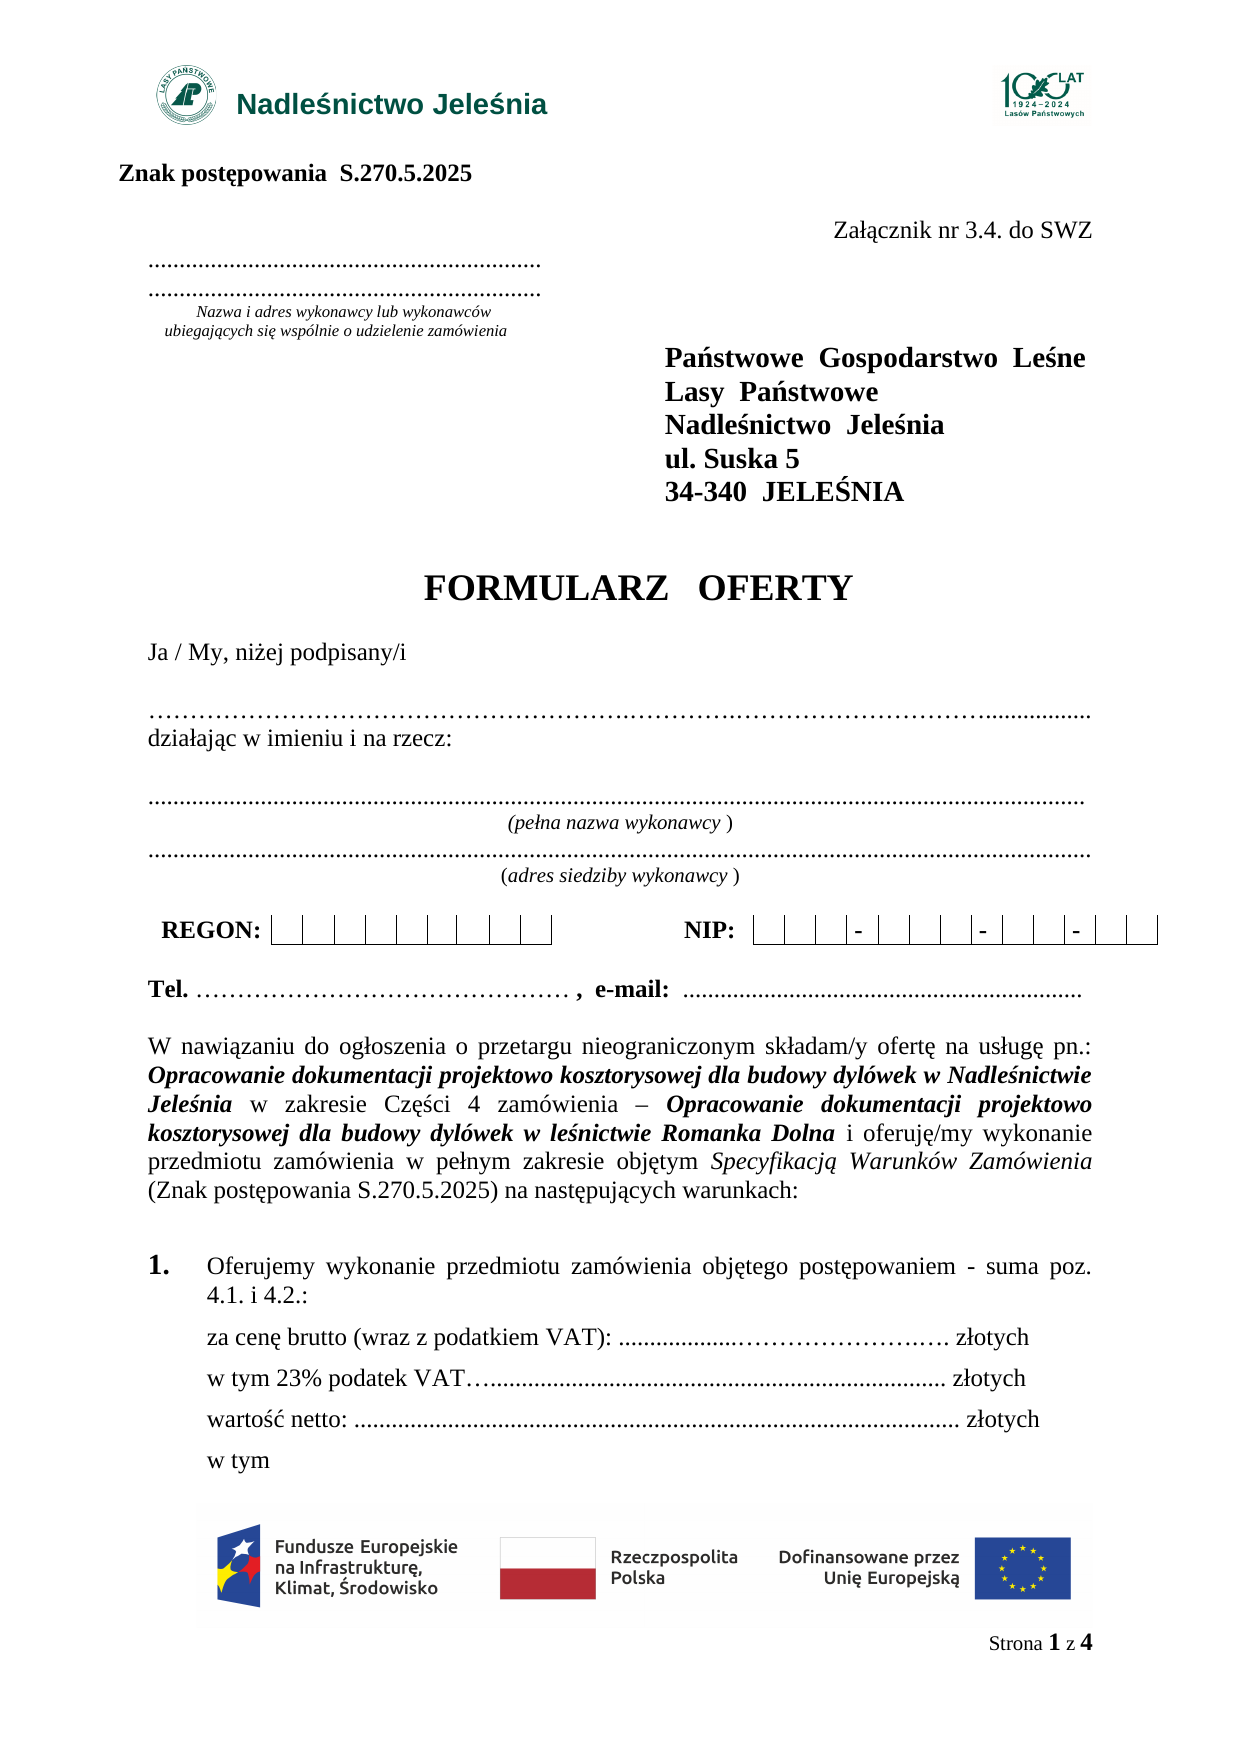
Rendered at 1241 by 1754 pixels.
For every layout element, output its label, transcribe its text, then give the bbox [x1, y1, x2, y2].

text FORMULARZ OFERTY [185, 565, 1093, 608]
table_header [910, 915, 940, 944]
table_header - [1065, 915, 1095, 944]
text Ja / My, niżej podpisany/i [148, 637, 1093, 666]
text 1. Oferujemy wykonanie przedmiotu zamówienia objętego postępowaniem - suma poz. 4.1. i 4.2.: [148, 1247, 1093, 1309]
text w tym 23% podatek VAT…......................................................................... złotych [192, 1363, 1093, 1392]
title 34-340 JELEŚNIA [664, 474, 1093, 508]
text Załącznik nr 3.4. do SWZ [148, 216, 1093, 244]
text ………………………………………………….………….…………………………................. [148, 695, 1093, 723]
text ............................................................... [148, 244, 1093, 273]
table_header [490, 915, 520, 944]
table_header [1096, 915, 1126, 944]
table_header [335, 915, 365, 944]
text ubiegających się wspólnie o udzielenie zamówienia [148, 321, 1093, 340]
text Tel. ……………………………………… , e-mail: ................................................................ [148, 974, 1093, 1003]
text ....................................................................................................................................................... [148, 834, 1093, 862]
table_header [941, 915, 971, 944]
table_header [879, 915, 909, 944]
title Lasy Państwowe [664, 374, 1093, 407]
table_header [1003, 915, 1033, 944]
table_header [428, 915, 456, 944]
text za cenę brutto (wraz z podatkiem VAT): ...................………………….…. złotych [148, 1322, 1093, 1351]
table_header [272, 915, 302, 944]
text W nawiązaniu do ogłoszenia o przetargu nieograniczonym składam/y ofertę na usługę pn.: Opracowanie dokumentacji projektowo kosztorysowej dla budowy dylówek w Nadleśnictwie Jeleśnia w zakresie Części 4 zamówienia – Opracowanie dokumentacji projektowo kosztorysowej dla budowy dylówek w leśnictwie Romanka Dolna i oferuję/my wykonanie przedmiotu zamówienia w pełnym zakresie objętym Specyfikacją Warunków Zamówienia (Znak postępowania S.270.5.2025) na następujących warunkach: [148, 1031, 1093, 1204]
table_header [521, 915, 551, 944]
table_header - [847, 915, 878, 944]
table_header [1034, 915, 1064, 944]
table_header [816, 915, 846, 944]
table_header [366, 915, 396, 944]
text (adres siedziby wykonawcy ) [148, 862, 1093, 887]
text w tym [207, 1446, 1093, 1474]
text Nazwa i adres wykonawcy lub wykonawców [148, 302, 1093, 321]
text ...................................................................................................................................................... [148, 781, 1093, 810]
table_header [397, 915, 427, 944]
table_header NIP: [552, 915, 753, 944]
table_header [754, 915, 784, 944]
title Nadleśnictwo Jeleśnia [664, 407, 1093, 441]
title ul. Suska 5 [664, 441, 1093, 474]
picture [992, 65, 1092, 126]
picture [196, 1503, 1093, 1628]
table_header [303, 915, 334, 944]
table_header [1127, 915, 1157, 944]
table_header [785, 915, 815, 944]
title Państwowe Gospodarstwo Leśne [664, 340, 1093, 374]
table_header REGON: [148, 915, 271, 944]
table_header - [972, 915, 1002, 944]
text działając w imieniu i na rzecz: [148, 723, 1093, 752]
text (pełna nazwa wykonawcy ) [148, 810, 1093, 834]
text ............................................................... [148, 273, 1093, 302]
text wartość netto: ................................................................................................. złotych [192, 1404, 1093, 1433]
table_header [457, 915, 489, 944]
